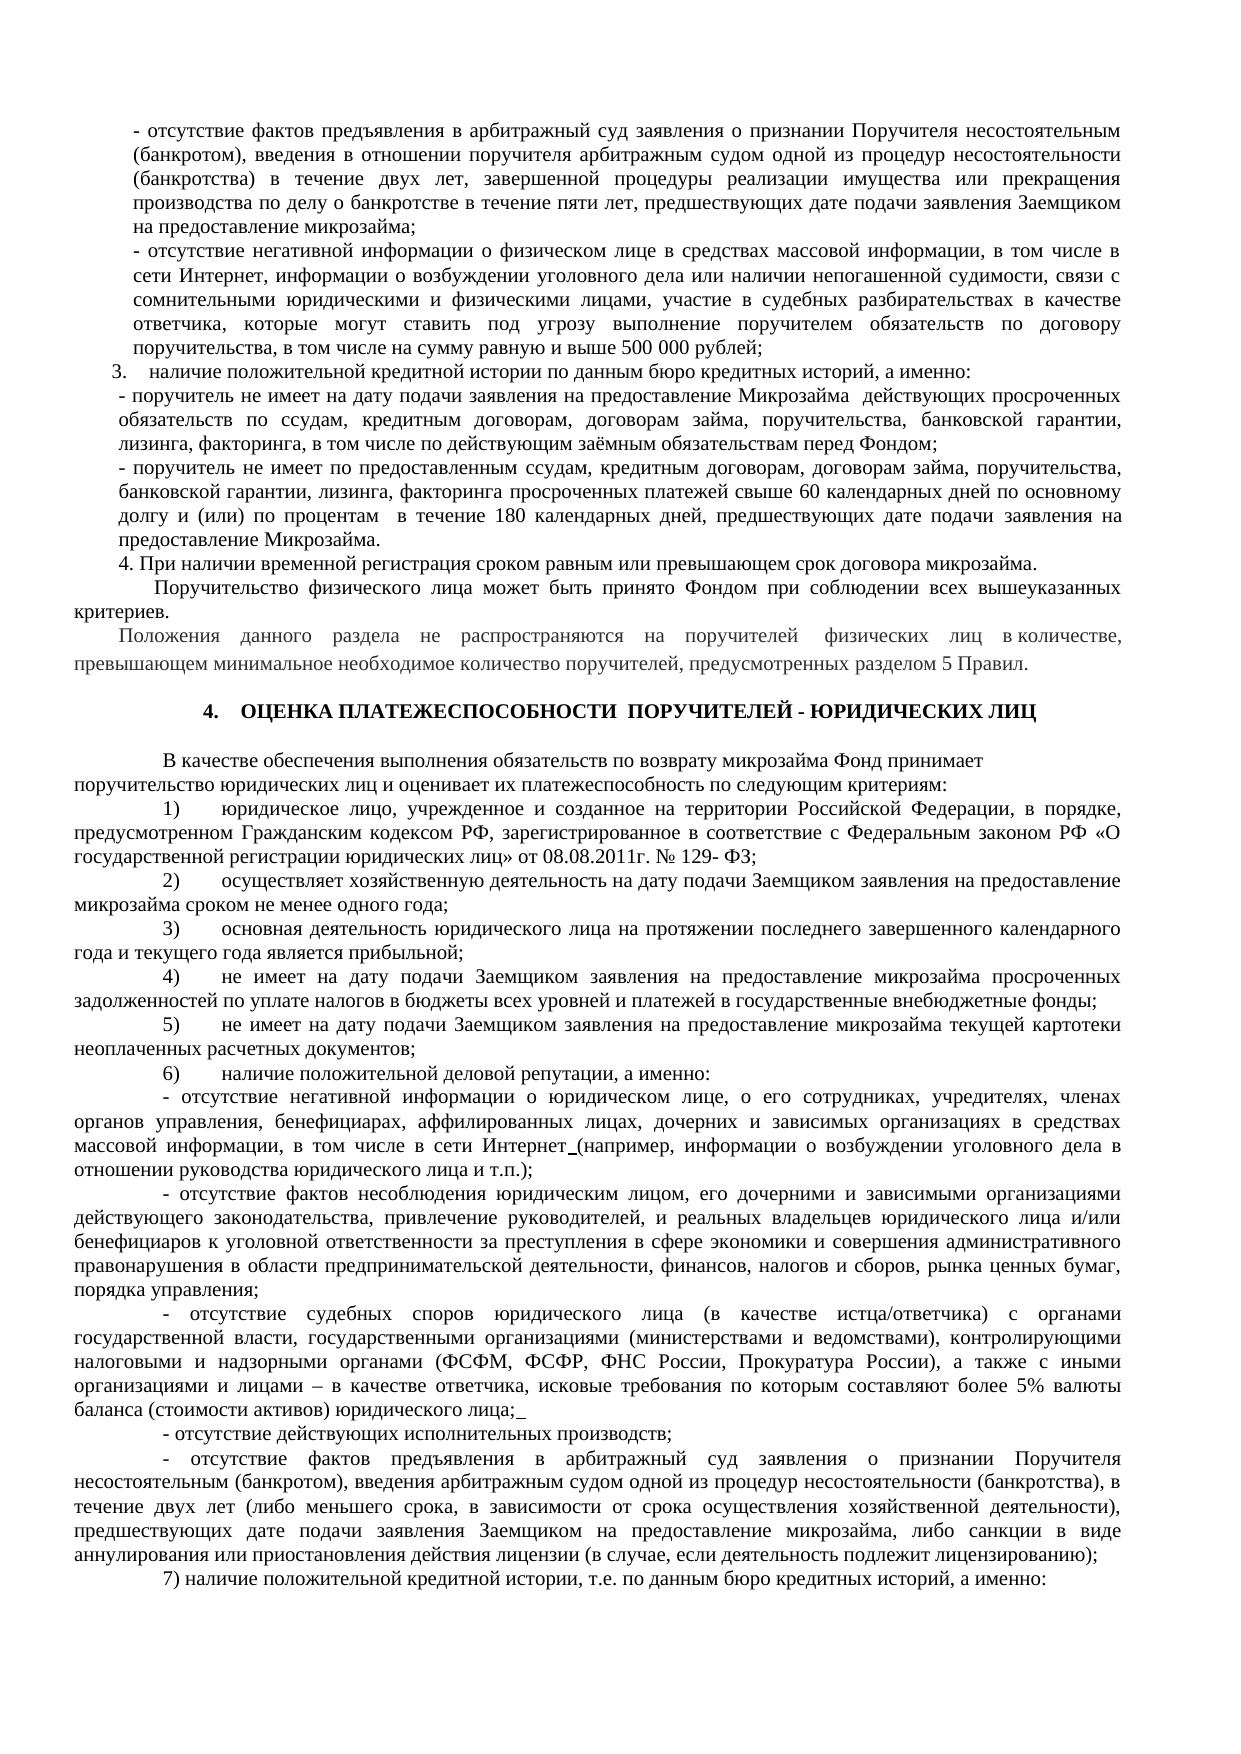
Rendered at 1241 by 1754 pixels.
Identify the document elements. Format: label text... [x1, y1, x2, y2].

text В качестве обеспечения выполнения обязательств по возврату микрозайма Фонд принимает поручительство юридических лиц и оценивает их платежеспособность по следующим критериям: [74, 748, 1122, 796]
text Поручительство физического лица может быть принято Фондом при соблюдении всех вышеуказанных критериев. [74, 575, 1122, 623]
list Оценка платежеспособности поручителей - юридических лиц [118, 699, 1122, 723]
text 6) наличие положительной деловой репутации, а именно: [74, 1060, 1122, 1084]
text - отсутствие негативной информации о юридическом лице, о его сотрудниках, учредителях, членах органов управления, бенефициарах, аффилированных лицах, дочерних и зависимых организациях в средствах массовой информации, в том числе в сети Интернет (например, информации о возбуждении уголовного дела в отношении руководства юридического лица и т.п.); [74, 1084, 1122, 1181]
text - поручитель не имеет по предоставленным ссудам, кредитным договорам, договорам займа, поручительства, банковской гарантии, лизинга, факторинга просроченных платежей свыше 60 календарных дней по основному долгу и (или) по процентам в течение 180 календарных дней, предшествующих дате подачи заявления на предоставление Микрозайма. [118, 455, 1122, 551]
text 7) наличие положительной кредитной истории, т.е. по данным бюро кредитных историй, а именно: [74, 1566, 1122, 1590]
text - отсутствие фактов предъявления в арбитражный суд заявления о признании Поручителя несостоятельным (банкротом), введения арбитражным судом одной из процедур несостоятельности (банкротства), в течение двух лет (либо меньшего срока, в зависимости от срока осуществления хозяйственной деятельности), предшествующих дате подачи заявления Заемщиком на предоставление микрозайма, либо санкции в виде аннулирования или приостановления действия лицензии (в случае, если деятельность подлежит лицензированию); [74, 1445, 1122, 1566]
text Положения данного раздела не распространяются на поручителей физических лиц в количестве, превышающем минимальное необходимое количество поручителей, предусмотренных разделом 5 Правил. [74, 623, 1122, 675]
text - отсутствие фактов несоблюдения юридическим лицом, его дочерними и зависимыми организациями действующего законодательства, привлечение руководителей, и реальных владельцев юридического лица и/или бенефициаров к уголовной ответственности за преступления в сфере экономики и совершения административного правонарушения в области предпринимательской деятельности, финансов, налогов и сборов, рынка ценных бумаг, порядка управления; [74, 1181, 1122, 1301]
text - поручитель не имеет на дату подачи заявления на предоставление Микрозайма действующих просроченных обязательств по ссудам, кредитным договорам, договорам займа, поручительства, банковской гарантии, лизинга, факторинга, в том числе по действующим заёмным обязательствам перед Фондом; [118, 383, 1122, 455]
text - отсутствие действующих исполнительных производств; [74, 1421, 1122, 1445]
text 1) юридическое лицо, учрежденное и созданное на территории Российской Федерации, в порядке, предусмотренном Гражданским кодексом РФ, зарегистрированное в соответствие с Федеральным законом РФ «О государственной регистрации юридических лиц» от 08.08.2011г. № 129- ФЗ; [74, 796, 1122, 868]
text - отсутствие фактов предъявления в арбитражный суд заявления о признании Поручителя несостоятельным (банкротом), введения в отношении поручителя арбитражным судом одной из процедур несостоятельности (банкротства) в течение двух лет, завершенной процедуры реализации имущества или прекращения производства по делу о банкротстве в течение пяти лет, предшествующих дате подачи заявления Заемщиком на предоставление микрозайма; [133, 118, 1122, 238]
text 4. При наличии временной регистрация сроком равным или превышающем срок договора микрозайма. [74, 551, 1122, 575]
text 2) осуществляет хозяйственную деятельность на дату подачи Заемщиком заявления на предоставление микрозайма сроком не менее одного года; [74, 868, 1122, 916]
text - отсутствие судебных споров юридического лица (в качестве истца/ответчика) с органами государственной власти, государственными организациями (министерствами и ведомствами), контролирующими налоговыми и надзорными органами (ФСФМ, ФСФР, ФНС России, Прокуратура России), а также с иными организациями и лицами – в качестве ответчика, исковые требования по которым составляют более 5% валюты баланса (стоимости активов) юридического лица; [74, 1301, 1122, 1421]
text 4) не имеет на дату подачи Заемщиком заявления на предоставление микрозайма просроченных задолженностей по уплате налогов в бюджеты всех уровней и платежей в государственные внебюджетные фонды; [74, 964, 1122, 1012]
text 3) основная деятельность юридического лица на протяжении последнего завершенного календарного года и текущего года является прибыльной; [74, 916, 1122, 964]
list наличие положительной кредитной истории по данным бюро кредитных историй, а именно: [111, 359, 1122, 383]
text 5) не имеет на дату подачи Заемщиком заявления на предоставление микрозайма текущей картотеки неоплаченных расчетных документов; [74, 1012, 1122, 1060]
text - отсутствие негативной информации о физическом лице в средствах массовой информации, в том числе в сети Интернет, информации о возбуждении уголовного дела или наличии непогашенной судимости, связи с сомнительными юридическими и физическими лицами, участие в судебных разбирательствах в качестве ответчика, которые могут ставить под угрозу выполнение поручителем обязательств по договору поручительства, в том числе на сумму равную и выше 500 000 рублей; [133, 238, 1122, 359]
